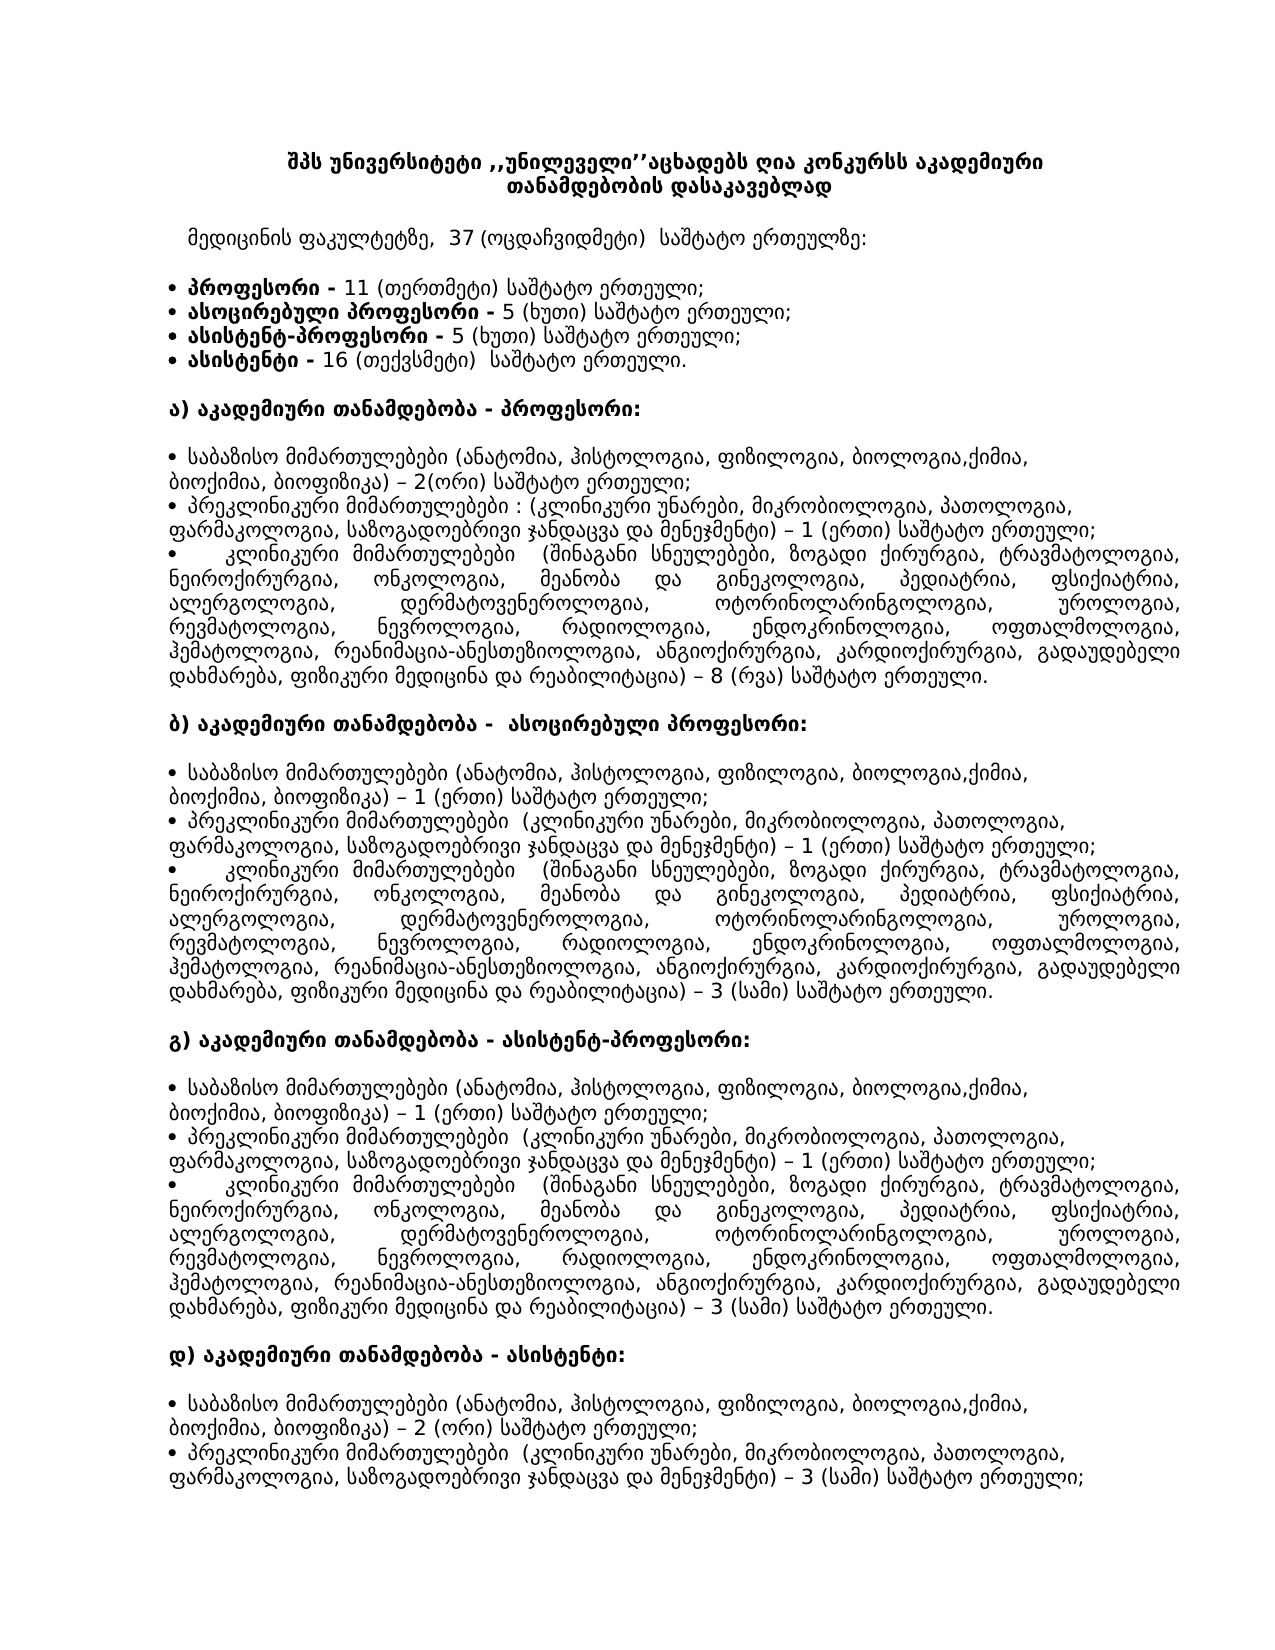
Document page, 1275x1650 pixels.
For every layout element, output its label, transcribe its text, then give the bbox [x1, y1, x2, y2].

text ბ) აკადემიური თანამდებობა - ასოცირებული პროფესორი: [169, 712, 1181, 737]
text თანამდებობის დასაკავებლად [150, 174, 1181, 198]
list პრეკლინიკური მიმართულებები : (კლინიკური უნარები, მიკრობიოლოგია, პათოლოგია, [169, 494, 1181, 518]
list ასისტენტ-პროფესორი - 5 (ხუთი) საშტატო ერთეული; [169, 324, 1181, 348]
list კლინიკური მიმართულებები (შინაგანი სნეულებები, ზოგადი ქირურგია, ტრავმატოლოგია, ნეიროქირურგია, ონკოლოგია, მეანობა და გინეკოლოგია, პედიატრია, ფსიქიატრია, ალერგოლოგია, დერმატოვენეროლოგია, ოტორინოლარინგოლოგია, უროლოგია, რევმატოლოგია, ნევროლოგია, რადიოლოგია, ენდოკრინოლოგია, ოფთალმოლოგია, ჰემატოლოგია, რეანიმაცია-ანესთეზიოლოგია, ანგიოქირურგია, კარდიოქირურგია, გადაუდებელი დახმარება, ფიზიკური მედიცინა და რეაბილიტაცია) – 3 (სამი) საშტატო ერთეული. [169, 1173, 1181, 1319]
list პროფესორი - 11 (თერთმეტი) საშტატო ერთეული; [169, 276, 1181, 300]
list საბაზისო მიმართულებები (ანატომია, ჰისტოლოგია, ფიზილოგია, ბიოლოგია,ქიმია, [169, 1392, 1181, 1416]
list პრეკლინიკური მიმართულებები (კლინიკური უნარები, მიკრობიოლოგია, პათოლოგია, [169, 1441, 1181, 1465]
list კლინიკური მიმართულებები (შინაგანი სნეულებები, ზოგადი ქირურგია, ტრავმატოლოგია, ნეიროქირურგია, ონკოლოგია, მეანობა და გინეკოლოგია, პედიატრია, ფსიქიატრია, ალერგოლოგია, დერმატოვენეროლოგია, ოტორინოლარინგოლოგია, უროლოგია, რევმატოლოგია, ნევროლოგია, რადიოლოგია, ენდოკრინოლოგია, ოფთალმოლოგია, ჰემატოლოგია, რეანიმაცია-ანესთეზიოლოგია, ანგიოქირურგია, კარდიოქირურგია, გადაუდებელი დახმარება, ფიზიკური მედიცინა და რეაბილიტაცია) – 8 (რვა) საშტატო ერთეული. [169, 542, 1181, 688]
list კლინიკური მიმართულებები (შინაგანი სნეულებები, ზოგადი ქირურგია, ტრავმატოლოგია, ნეიროქირურგია, ონკოლოგია, მეანობა და გინეკოლოგია, პედიატრია, ფსიქიატრია, ალერგოლოგია, დერმატოვენეროლოგია, ოტორინოლარინგოლოგია, უროლოგია, რევმატოლოგია, ნევროლოგია, რადიოლოგია, ენდოკრინოლოგია, ოფთალმოლოგია, ჰემატოლოგია, რეანიმაცია-ანესთეზიოლოგია, ანგიოქირურგია, კარდიოქირურგია, გადაუდებელი დახმარება, ფიზიკური მედიცინა და რეაბილიტაცია) – 3 (სამი) საშტატო ერთეული. [169, 858, 1181, 1004]
text გ) აკადემიური თანამდებობა - ასისტენტ-პროფესორი: [169, 1028, 1181, 1052]
text ფარმაკოლოგია, საზოგადოებრივი ჯანდაცვა და მენეჯმენტი) – 1 (ერთი) საშტატო ერთეული; [169, 1149, 1181, 1173]
list საბაზისო მიმართულებები (ანატომია, ჰისტოლოგია, ფიზილოგია, ბიოლოგია,ქიმია, [169, 761, 1181, 785]
text ბიოქიმია, ბიოფიზიკა) – 1 (ერთი) საშტატო ერთეული; [169, 785, 1181, 809]
text ფარმაკოლოგია, საზოგადოებრივი ჯანდაცვა და მენეჯმენტი) – 1 (ერთი) საშტატო ერთეული; [169, 834, 1181, 858]
text დ) აკადემიური თანამდებობა - ასისტენტი: [169, 1343, 1181, 1368]
list ასისტენტი - 16 (თექვსმეტი) საშტატო ერთეული. [169, 348, 1181, 373]
list პრეკლინიკური მიმართულებები (კლინიკური უნარები, მიკრობიოლოგია, პათოლოგია, [169, 1125, 1181, 1149]
text შპს უნივერსიტეტი ,,უნილეველი’’აცხადებს ღია კონკურსს აკადემიური [150, 150, 1181, 174]
list საბაზისო მიმართულებები (ანატომია, ჰისტოლოგია, ფიზილოგია, ბიოლოგია,ქიმია, [169, 445, 1181, 470]
text ფარმაკოლოგია, საზოგადოებრივი ჯანდაცვა და მენეჯმენტი) – 3 (სამი) საშტატო ერთეული; [169, 1465, 1181, 1489]
list ასოცირებული პროფესორი - 5 (ხუთი) საშტატო ერთეული; [169, 300, 1181, 324]
text ბიოქიმია, ბიოფიზიკა) – 1 (ერთი) საშტატო ერთეული; [169, 1101, 1181, 1125]
text მედიცინის ფაკულტეტზე, 37 (ოცდაჩვიდმეტი) საშტატო ერთეულზე: [150, 223, 1181, 251]
text ბიოქიმია, ბიოფიზიკა) – 2(ორი) საშტატო ერთეული; [169, 470, 1181, 494]
list საბაზისო მიმართულებები (ანატომია, ჰისტოლოგია, ფიზილოგია, ბიოლოგია,ქიმია, [169, 1076, 1181, 1101]
list პრეკლინიკური მიმართულებები (კლინიკური უნარები, მიკრობიოლოგია, პათოლოგია, [169, 809, 1181, 834]
text ბიოქიმია, ბიოფიზიკა) – 2 (ორი) საშტატო ერთეული; [169, 1416, 1181, 1441]
text ფარმაკოლოგია, საზოგადოებრივი ჯანდაცვა და მენეჯმენტი) – 1 (ერთი) საშტატო ერთეული; [169, 518, 1181, 542]
text ა) აკადემიური თანამდებობა - პროფესორი: [169, 397, 1181, 421]
